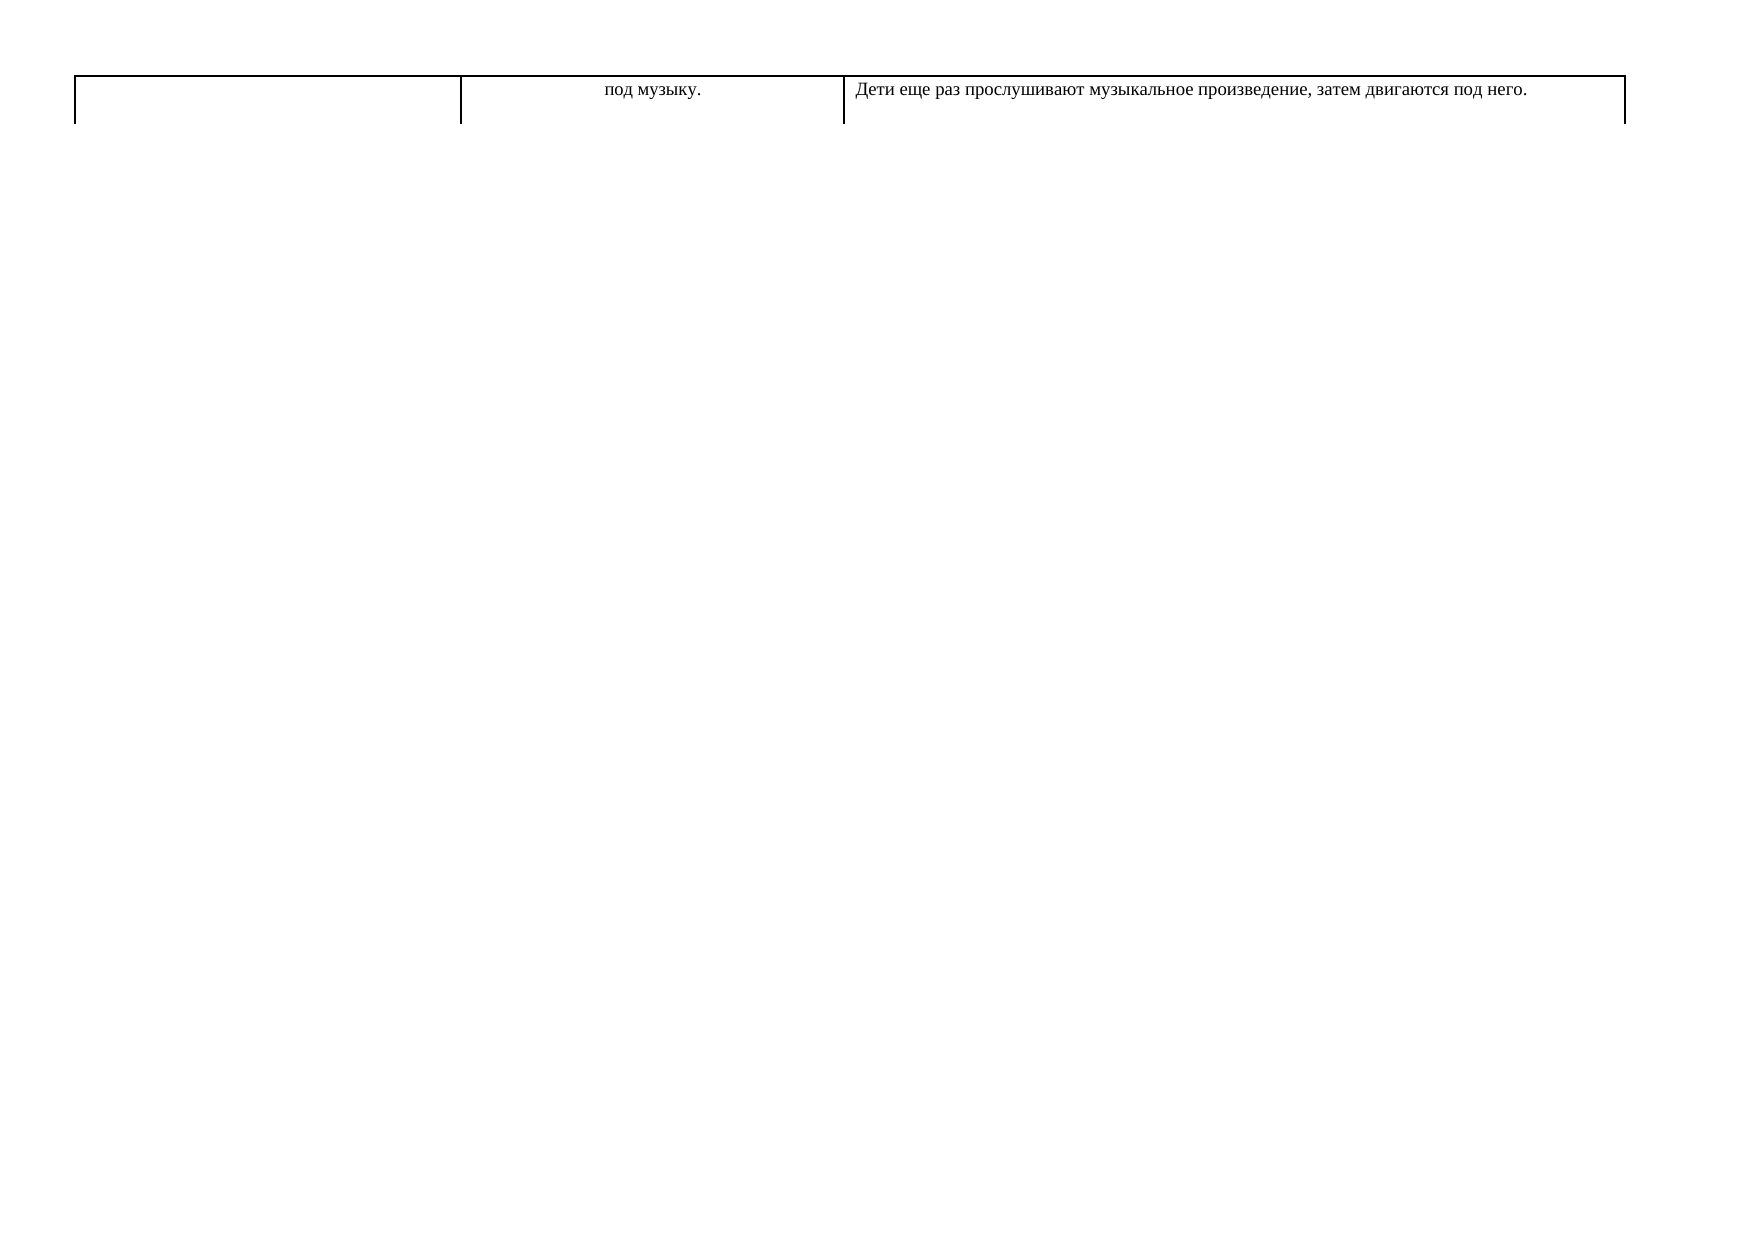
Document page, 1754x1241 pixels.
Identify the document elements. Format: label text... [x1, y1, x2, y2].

table_header [76, 77, 431, 124]
table_header [431, 77, 460, 124]
table_header под музыку. [462, 77, 843, 124]
table_header Дети еще раз прослушивают музыкальное произведение, затем двигаются под него. [845, 77, 1624, 124]
